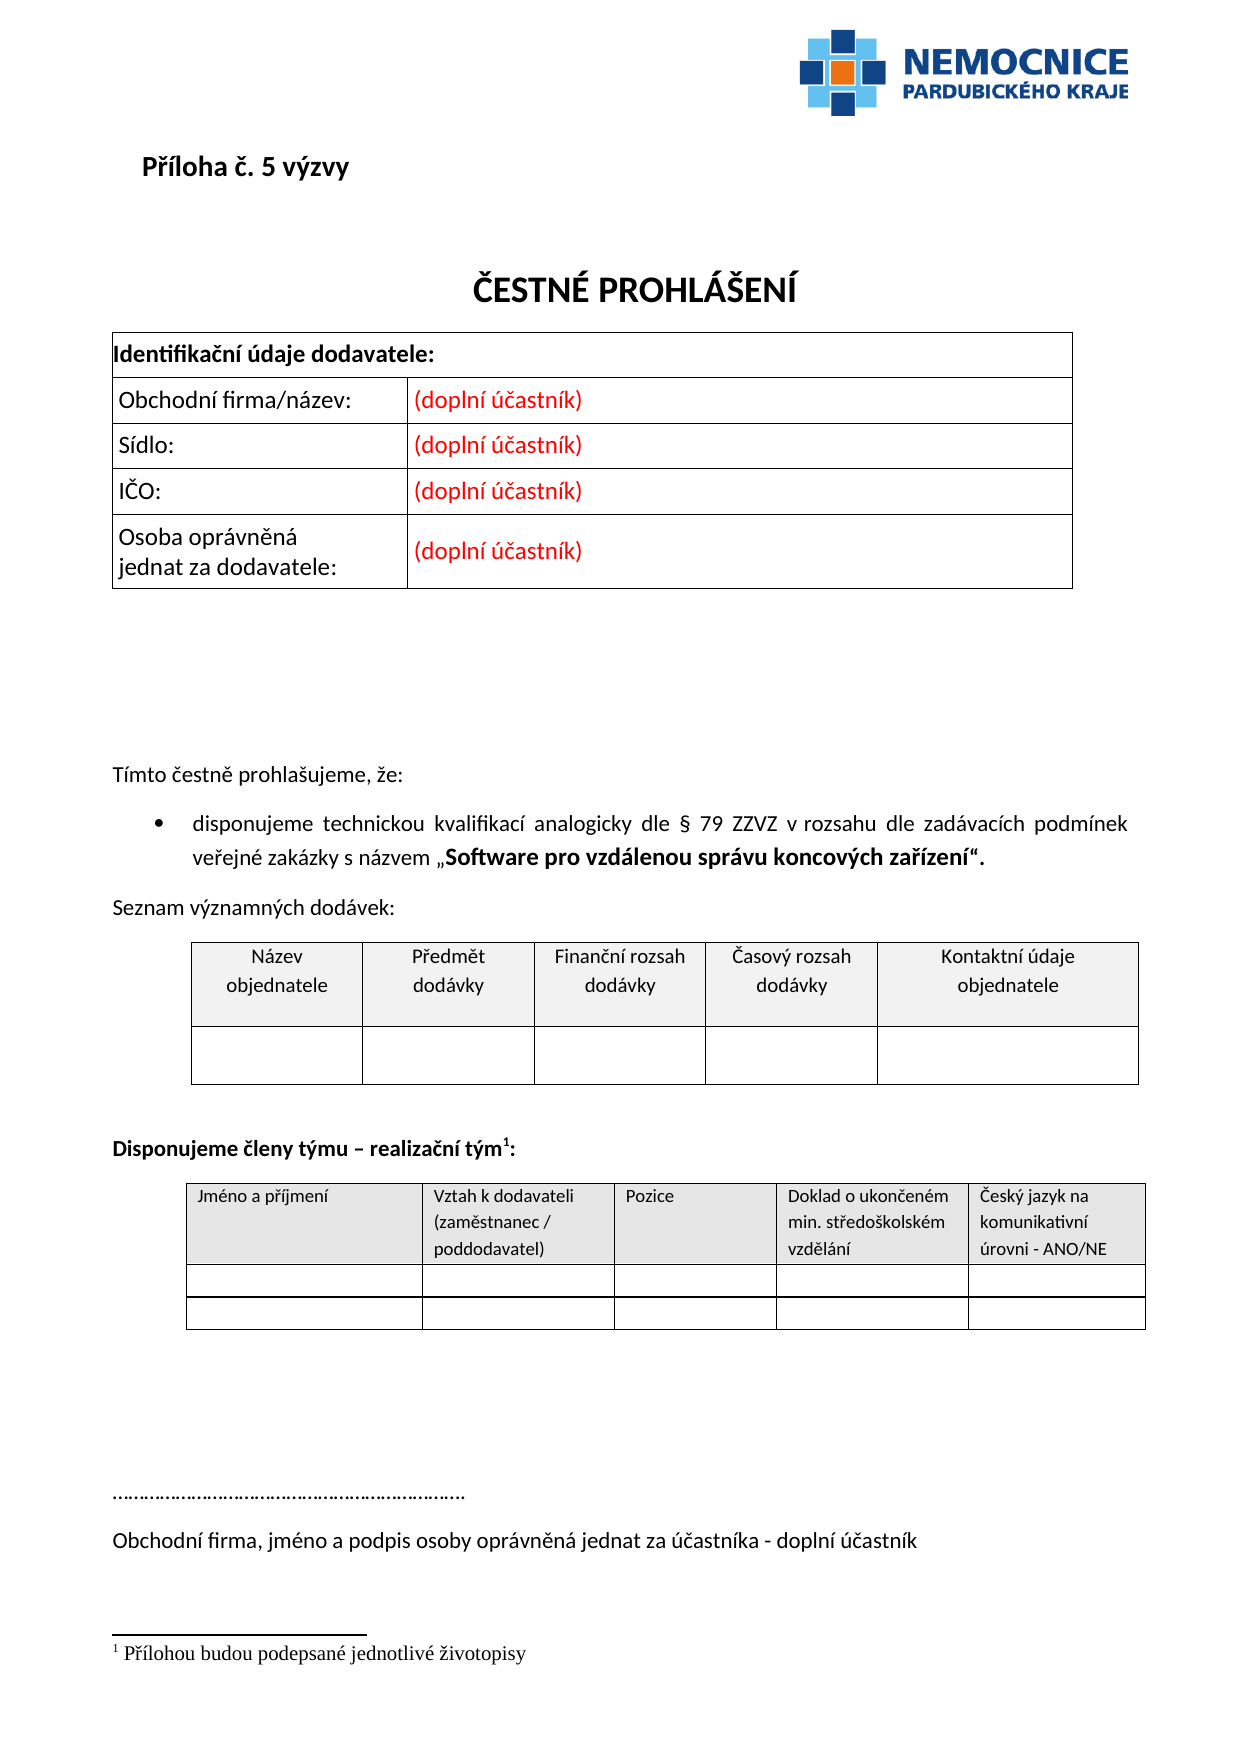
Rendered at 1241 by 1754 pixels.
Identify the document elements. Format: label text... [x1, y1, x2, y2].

table_cell [615, 1265, 776, 1296]
table_cell [423, 1265, 614, 1296]
table_cell Sídlo: [113, 424, 407, 468]
table_cell [192, 1027, 362, 1084]
table_cell [969, 1298, 1145, 1329]
table_header Český jazyk na komunikativní úrovni - ANO/NE [969, 1184, 1145, 1263]
table_header Jméno a příjmení [187, 1184, 422, 1263]
table_cell [878, 1027, 1138, 1084]
table_cell [363, 1027, 534, 1084]
table_header Časový rozsah dodávky [706, 943, 877, 1026]
text Seznam významných dodávek: [112, 893, 1128, 921]
table_cell [969, 1265, 1145, 1296]
table_cell [187, 1265, 422, 1296]
table_header Kontaktní údaje objednatele [878, 943, 1138, 1026]
table_cell IČO: [113, 469, 407, 514]
table_cell [777, 1265, 968, 1296]
table_cell [706, 1027, 877, 1084]
table_header Vztah k dodavateli (zaměstnanec / poddodavatel) [423, 1184, 614, 1263]
table_cell [777, 1298, 968, 1329]
list disponujeme technickou kvalifikací analogicky dle § 79 ZZVZ v rozsahu dle zadávacích podmínek veřejné zakázky s názvem „Software pro vzdálenou správu koncových zařízení“. [155, 809, 1128, 872]
table_header Předmět dodávky [363, 943, 534, 1026]
table_cell (doplní účastník) [408, 378, 1072, 423]
table_header Název objednatele [192, 943, 362, 1026]
text ČESTNÉ PROHLÁŠENÍ [142, 266, 1128, 312]
table_cell [187, 1298, 422, 1329]
text Příloha č. 5 výzvy [142, 148, 1128, 183]
table_cell (doplní účastník) [408, 424, 1072, 468]
table_cell Osoba oprávněná jednat za dodavatele: [113, 515, 407, 588]
table_header Finanční rozsah dodávky [535, 943, 705, 1026]
text …………………………………………………………. [112, 1477, 1128, 1505]
text Obchodní firma, jméno a podpis osoby oprávněná jednat za účastníka - doplní účastník [112, 1526, 1128, 1554]
text Tímto čestně prohlašujeme, že: [112, 760, 1128, 788]
table_cell [423, 1298, 614, 1329]
table_header Identifikační údaje dodavatele: [113, 333, 1072, 377]
picture [798, 28, 1128, 117]
table_cell [615, 1298, 776, 1329]
table_cell Obchodní firma/název: [113, 378, 407, 423]
table_cell (doplní účastník) [408, 515, 1072, 588]
table_header Pozice [615, 1184, 776, 1263]
table_header Doklad o ukončeném min. středoškolském vzdělání [777, 1184, 968, 1263]
text Disponujeme členy týmu – realizační tým: [112, 1134, 1128, 1162]
table_cell [535, 1027, 705, 1084]
table_cell (doplní účastník) [408, 469, 1072, 514]
